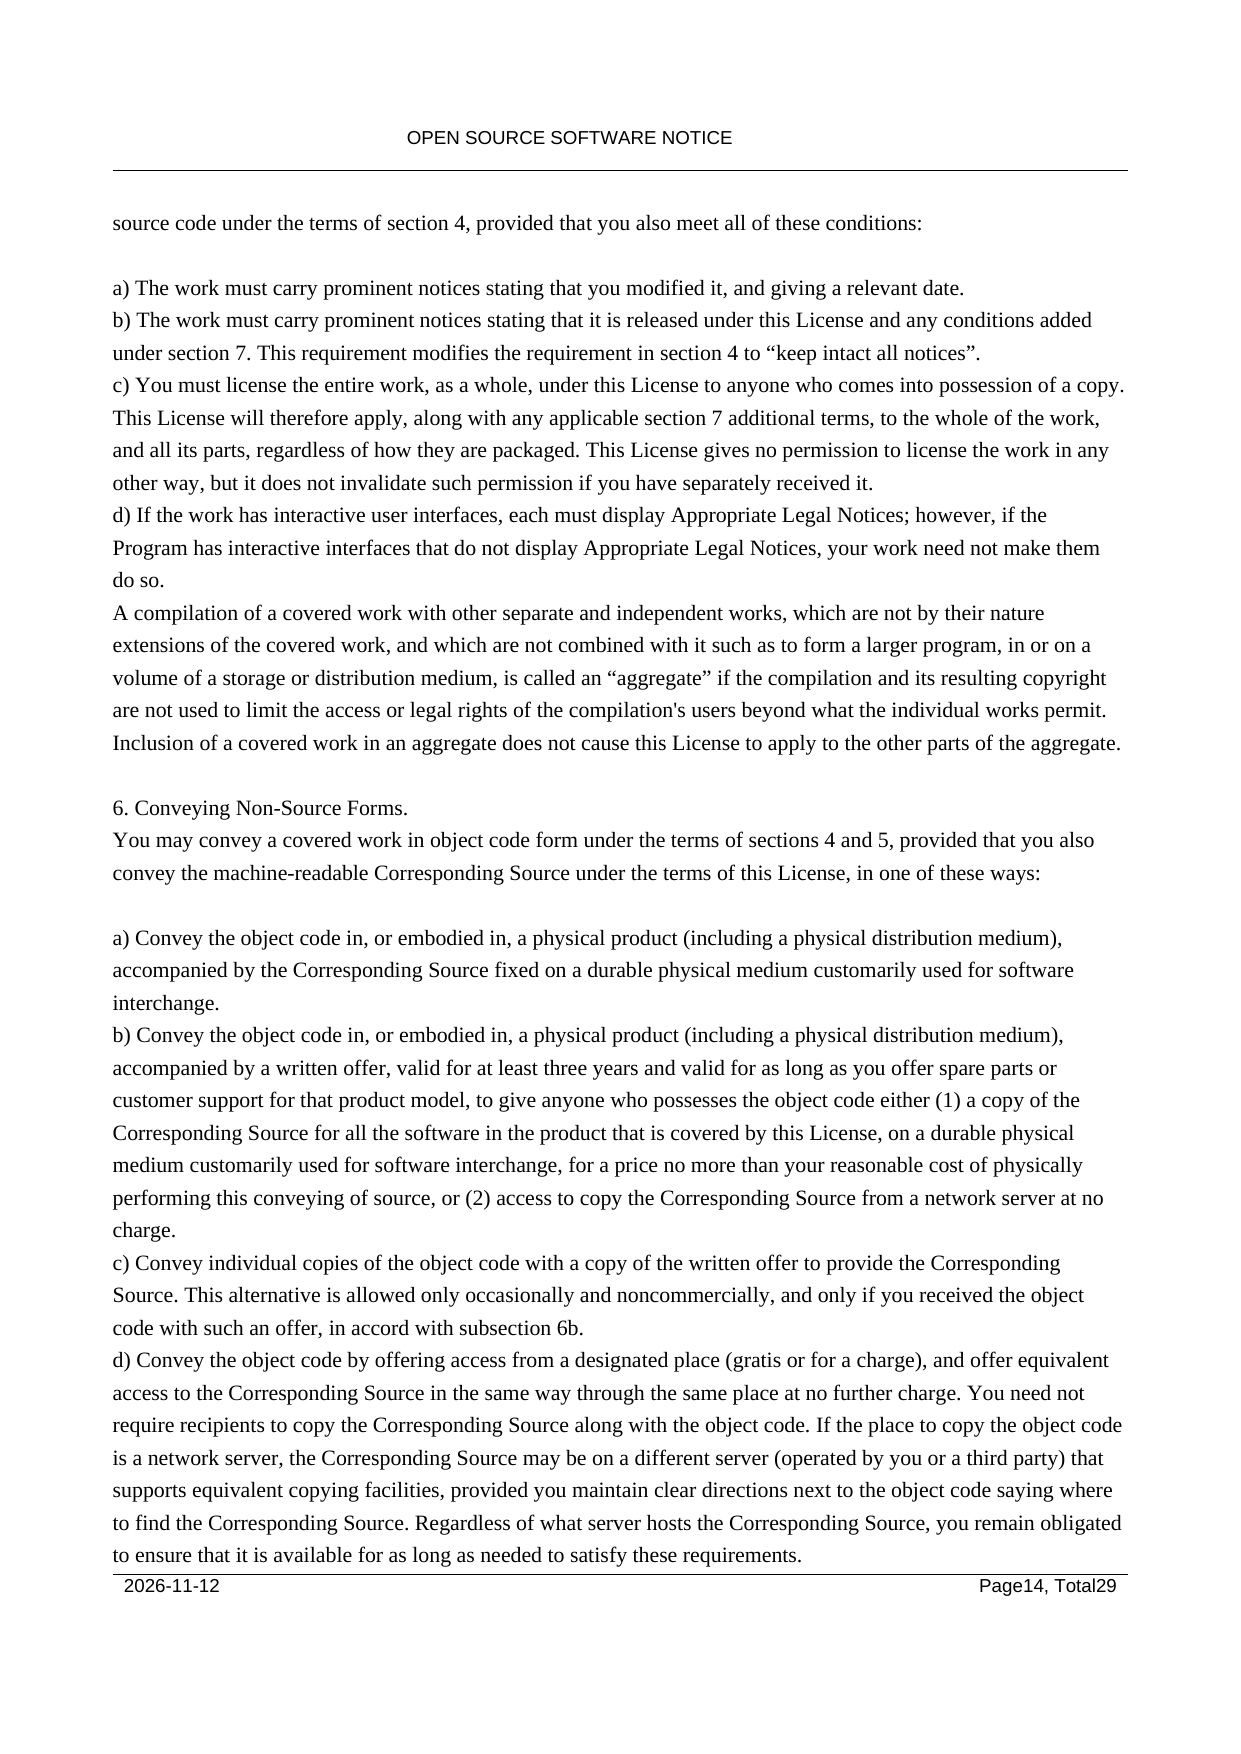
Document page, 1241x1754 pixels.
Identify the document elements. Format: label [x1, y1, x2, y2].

text [112, 206, 1128, 1571]
